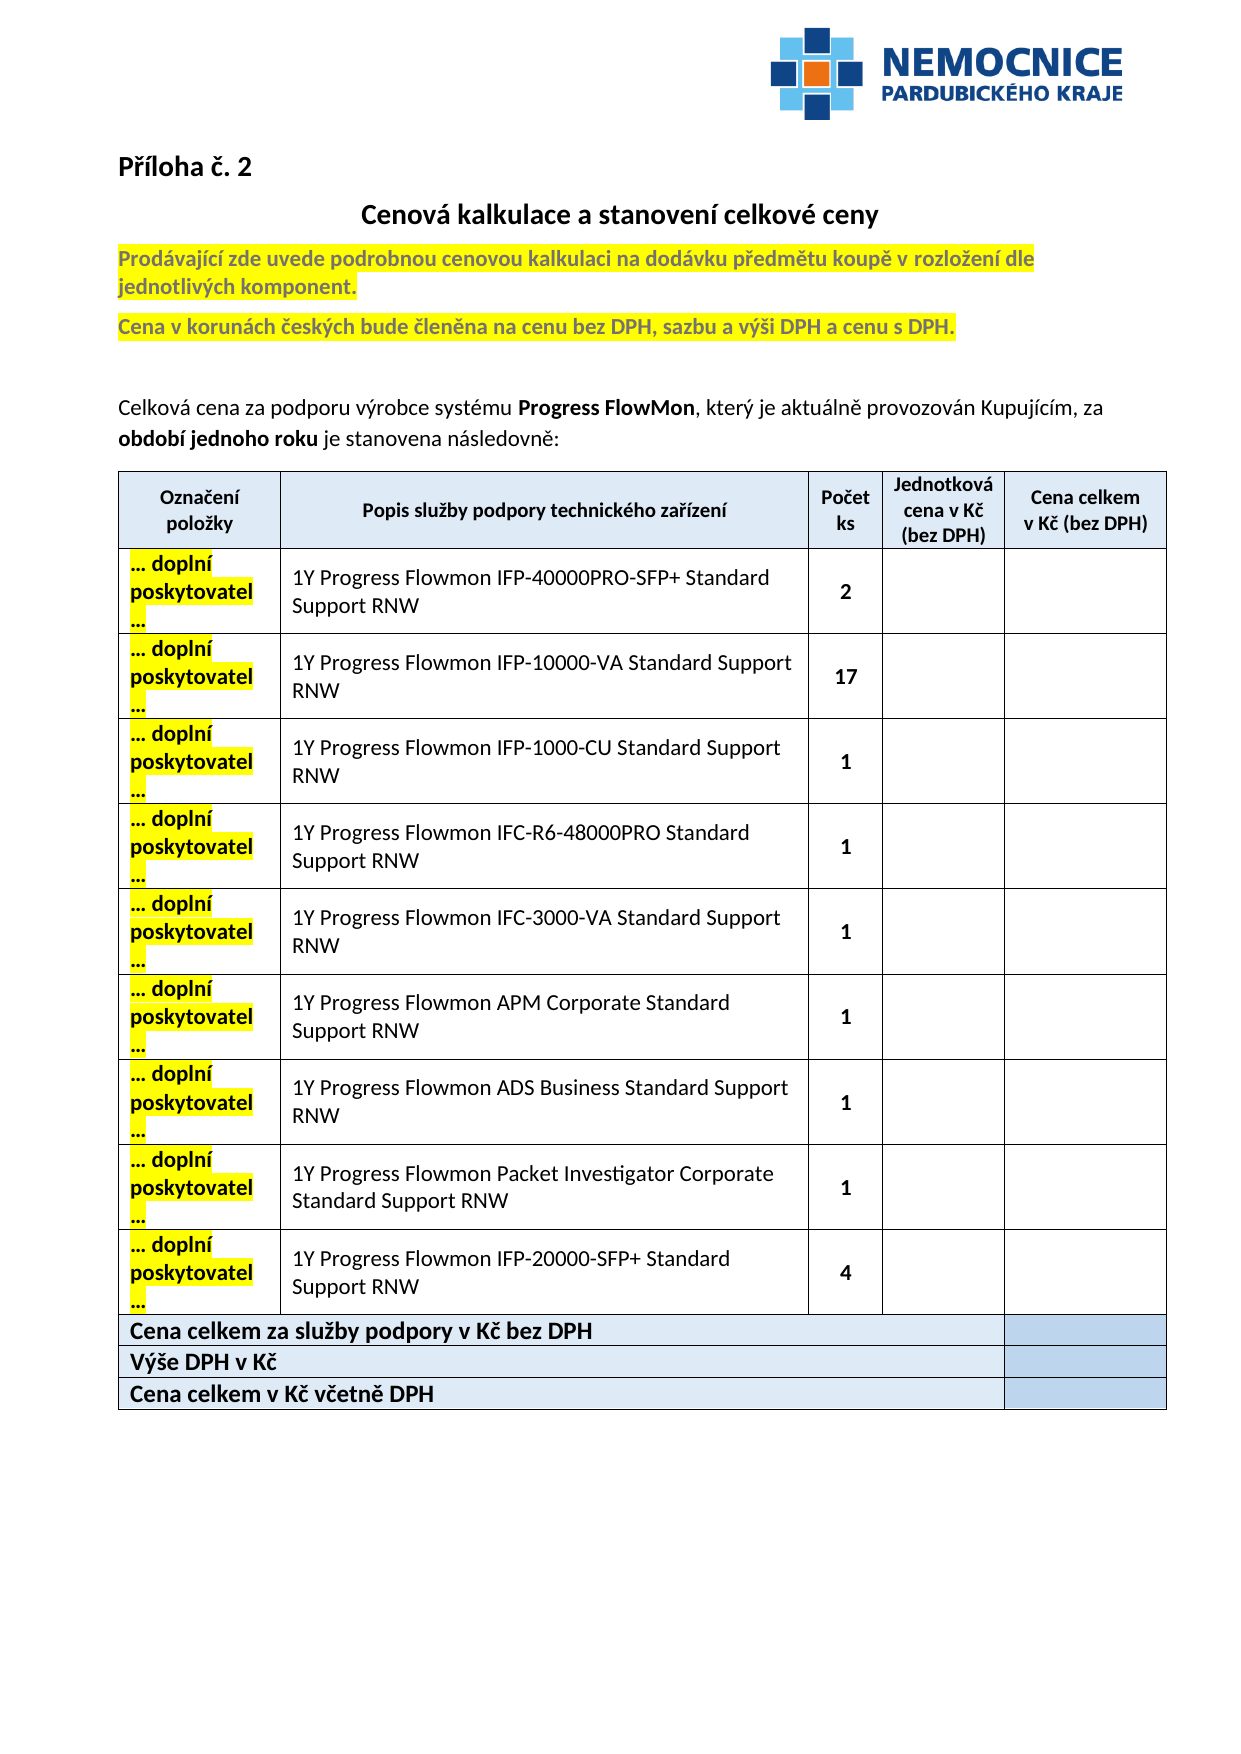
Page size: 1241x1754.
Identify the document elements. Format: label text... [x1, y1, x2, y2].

table_cell [883, 804, 1004, 888]
table_cell 1Y Progress Flowmon IFP-20000-SFP+ Standard Support RNW [281, 1230, 808, 1314]
table_cell … doplní poskytovatel… [146, 804, 280, 888]
table_cell 1 [809, 1060, 882, 1144]
picture [769, 26, 1123, 121]
table_cell [1005, 1346, 1166, 1377]
table_header Označení položky [119, 472, 280, 548]
table_cell 1 [809, 719, 882, 803]
table_cell [883, 1060, 1004, 1144]
table_cell … doplní poskytovatel… [146, 634, 280, 718]
table_header Popis služby podpory technického zařízení [281, 472, 808, 548]
table_cell 1Y Progress Flowmon IFC-3000-VA Standard Support RNW [281, 889, 808, 973]
text Prodávající zde uvede podrobnou cenovou kalkulaci na dodávku předmětu koupě v rozložení dle jednotlivých komponent. [357, 244, 1122, 300]
table_cell 1Y Progress Flowmon IFC-R6-48000PRO Standard Support RNW [281, 804, 808, 888]
table_cell 1 [809, 804, 882, 888]
table_cell [883, 889, 1004, 973]
text Cena v korunách českých bude členěna na cenu bez DPH, sazbu a výši DPH a cenu s DPH. [118, 312, 1122, 341]
table_cell [883, 1145, 1004, 1229]
table_cell [1005, 634, 1166, 718]
table_cell [1005, 1060, 1166, 1144]
table_cell [1005, 719, 1166, 803]
table_cell 1Y Progress Flowmon Packet Investigator Corporate Standard Support RNW [281, 1145, 808, 1229]
table_cell [1005, 1145, 1166, 1229]
table_cell 1Y Progress Flowmon IFP-10000-VA Standard Support RNW [281, 634, 808, 718]
table_header Jednotková cena v Kč (bez DPH) [883, 472, 1004, 548]
table_cell … doplní poskytovatel… [146, 549, 280, 633]
table_cell 4 [809, 1230, 882, 1314]
table_cell … doplní poskytovatel… [146, 1145, 280, 1229]
table_cell [883, 719, 1004, 803]
table_cell [1005, 1230, 1166, 1314]
table_cell … doplní poskytovatel… [146, 1230, 280, 1314]
table_cell [883, 1230, 1004, 1314]
table_cell 1 [809, 1145, 882, 1229]
table_cell Cena celkem za služby podpory v Kč bez DPH [119, 1315, 1004, 1345]
table_cell Výše DPH v Kč [119, 1346, 1004, 1377]
table_cell 1Y Progress Flowmon ADS Business Standard Support RNW [281, 1060, 808, 1144]
text Celková cena za podporu výrobce systému Progress FlowMon, který je aktuálně provozován Kupujícím, za období jednoho roku je stanovena následovně: [118, 393, 1122, 452]
table_cell [1005, 975, 1166, 1058]
table_cell [1005, 889, 1166, 973]
table_header Cena celkem v Kč (bez DPH) [1005, 472, 1166, 548]
table_cell … doplní poskytovatel… [119, 975, 280, 1058]
table_cell 1Y Progress Flowmon APM Corporate Standard Support RNW [281, 975, 808, 1058]
table_header Počet ks [809, 472, 882, 548]
table_cell [883, 634, 1004, 718]
table_cell 1 [809, 975, 882, 1058]
table_cell … doplní poskytovatel… [119, 889, 280, 973]
table_cell Cena celkem v Kč včetně DPH [119, 1378, 1004, 1408]
table_cell … doplní poskytovatel… [146, 719, 280, 803]
table_cell 2 [809, 549, 882, 633]
subtitle Cenová kalkulace a stanovení celkové ceny [118, 196, 1122, 231]
table_cell … doplní poskytovatel… [146, 1060, 280, 1144]
table_cell 1Y Progress Flowmon IFP-1000-CU Standard Support RNW [281, 719, 808, 803]
table_cell [1005, 1315, 1166, 1345]
table_cell [1005, 549, 1166, 633]
table_cell [883, 549, 1004, 633]
table_cell [1005, 1378, 1166, 1408]
table_cell [1005, 804, 1166, 888]
table_cell [883, 975, 1004, 1058]
table_cell 1 [809, 889, 882, 973]
subtitle Příloha č. 2 [118, 148, 1122, 183]
table_cell 1Y Progress Flowmon IFP-40000PRO-SFP+ Standard Support RNW [281, 549, 808, 633]
table_cell 17 [809, 634, 882, 718]
